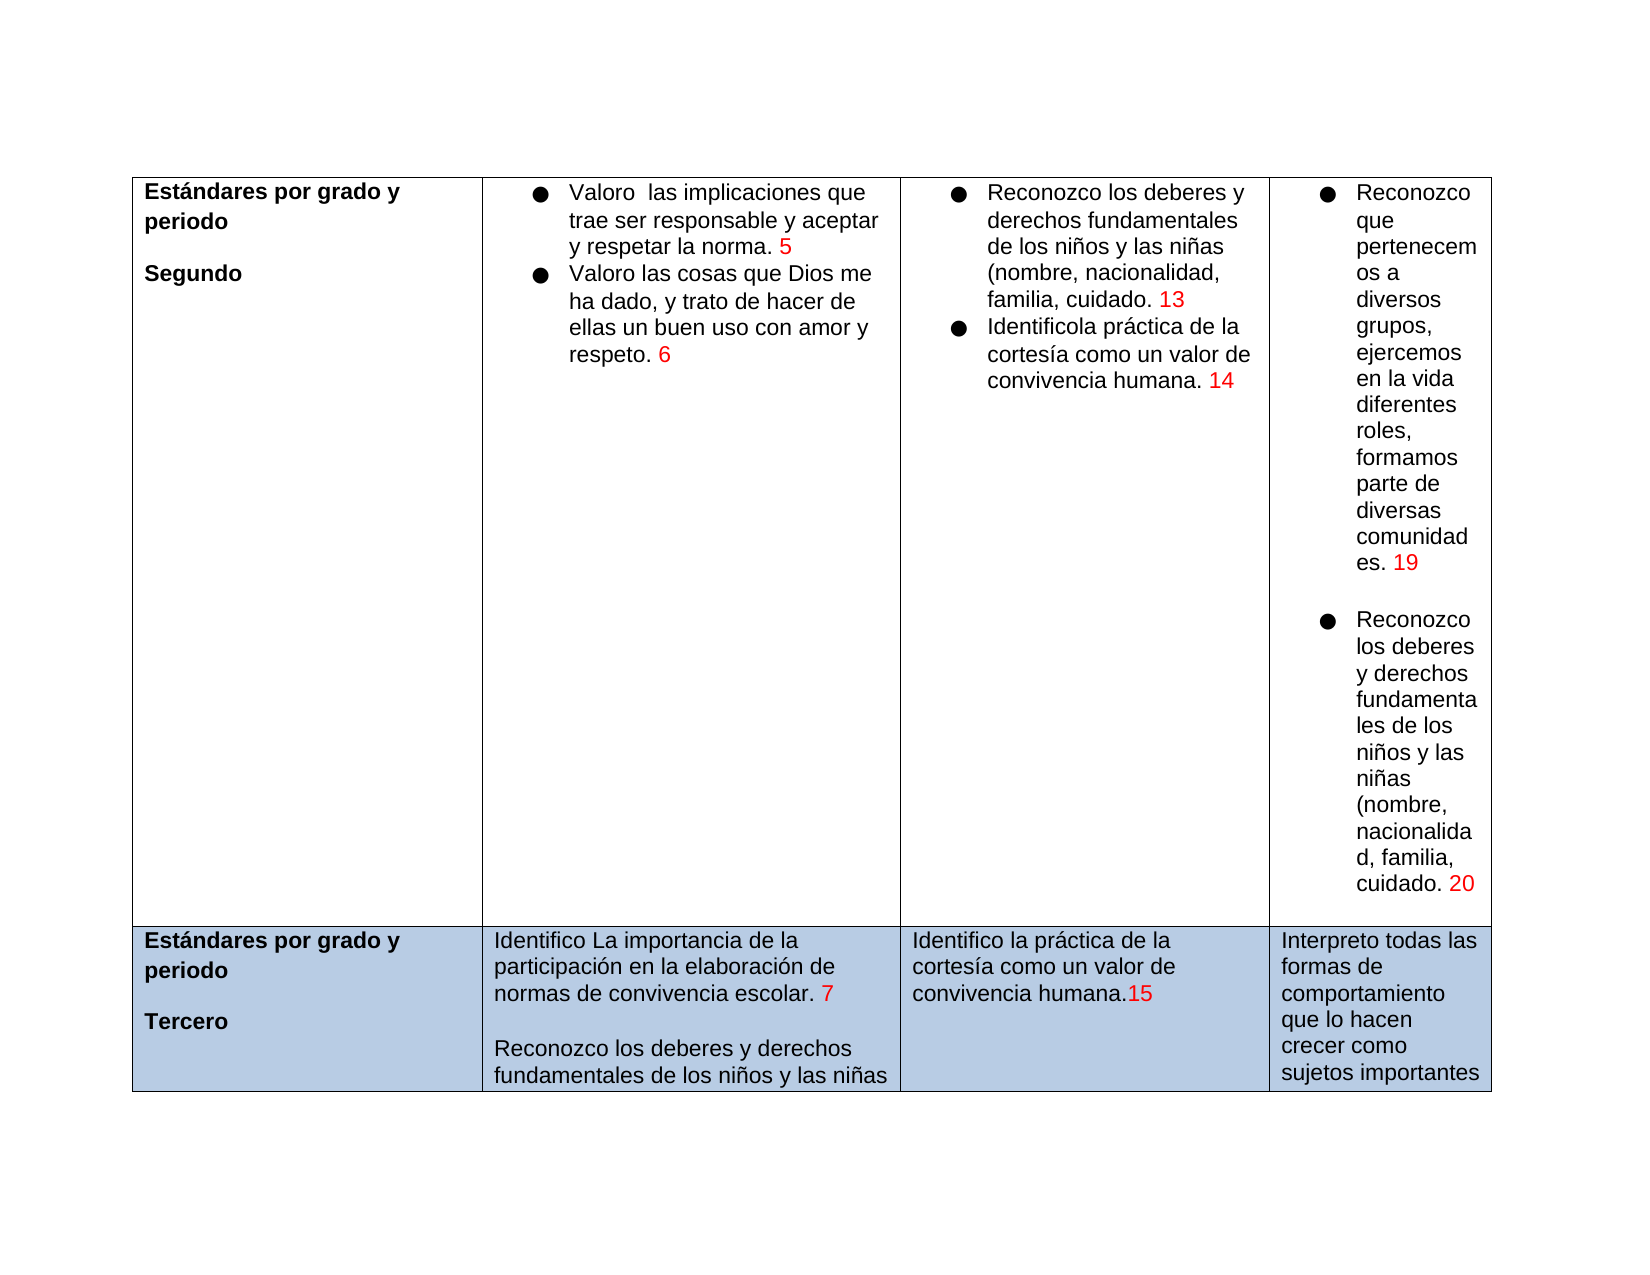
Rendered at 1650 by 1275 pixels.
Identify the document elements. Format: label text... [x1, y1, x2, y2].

table_cell Reconozco los deberes y derechos fundamentales de los niños y las niñas (nombre, nacionalidad, familia, cuidado. 13 Identificola práctica de la cortesía como un valor de convivencia humana. 14 [901, 178, 1269, 926]
table_cell Estándares por grado y periodo Segundo [133, 178, 482, 926]
table_cell Valoro las implicaciones que trae ser responsable y aceptar y respetar la norma. 5 Valoro las cosas que Dios me ha dado, y trato de hacer de ellas un buen uso con amor y respeto. 6 [483, 178, 900, 926]
table_cell Reconozco que pertenecemos a diversos grupos, ejercemos en la vida diferentes roles, formamos parte de diversas comunidades. 19 Reconozco los deberes y derechos fundamentales de los niños y las niñas (nombre, nacionalidad, familia, cuidado. 20 [1270, 178, 1491, 926]
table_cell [133, 927, 482, 1091]
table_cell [901, 927, 1269, 1091]
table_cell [483, 927, 900, 1091]
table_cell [1270, 927, 1491, 1091]
